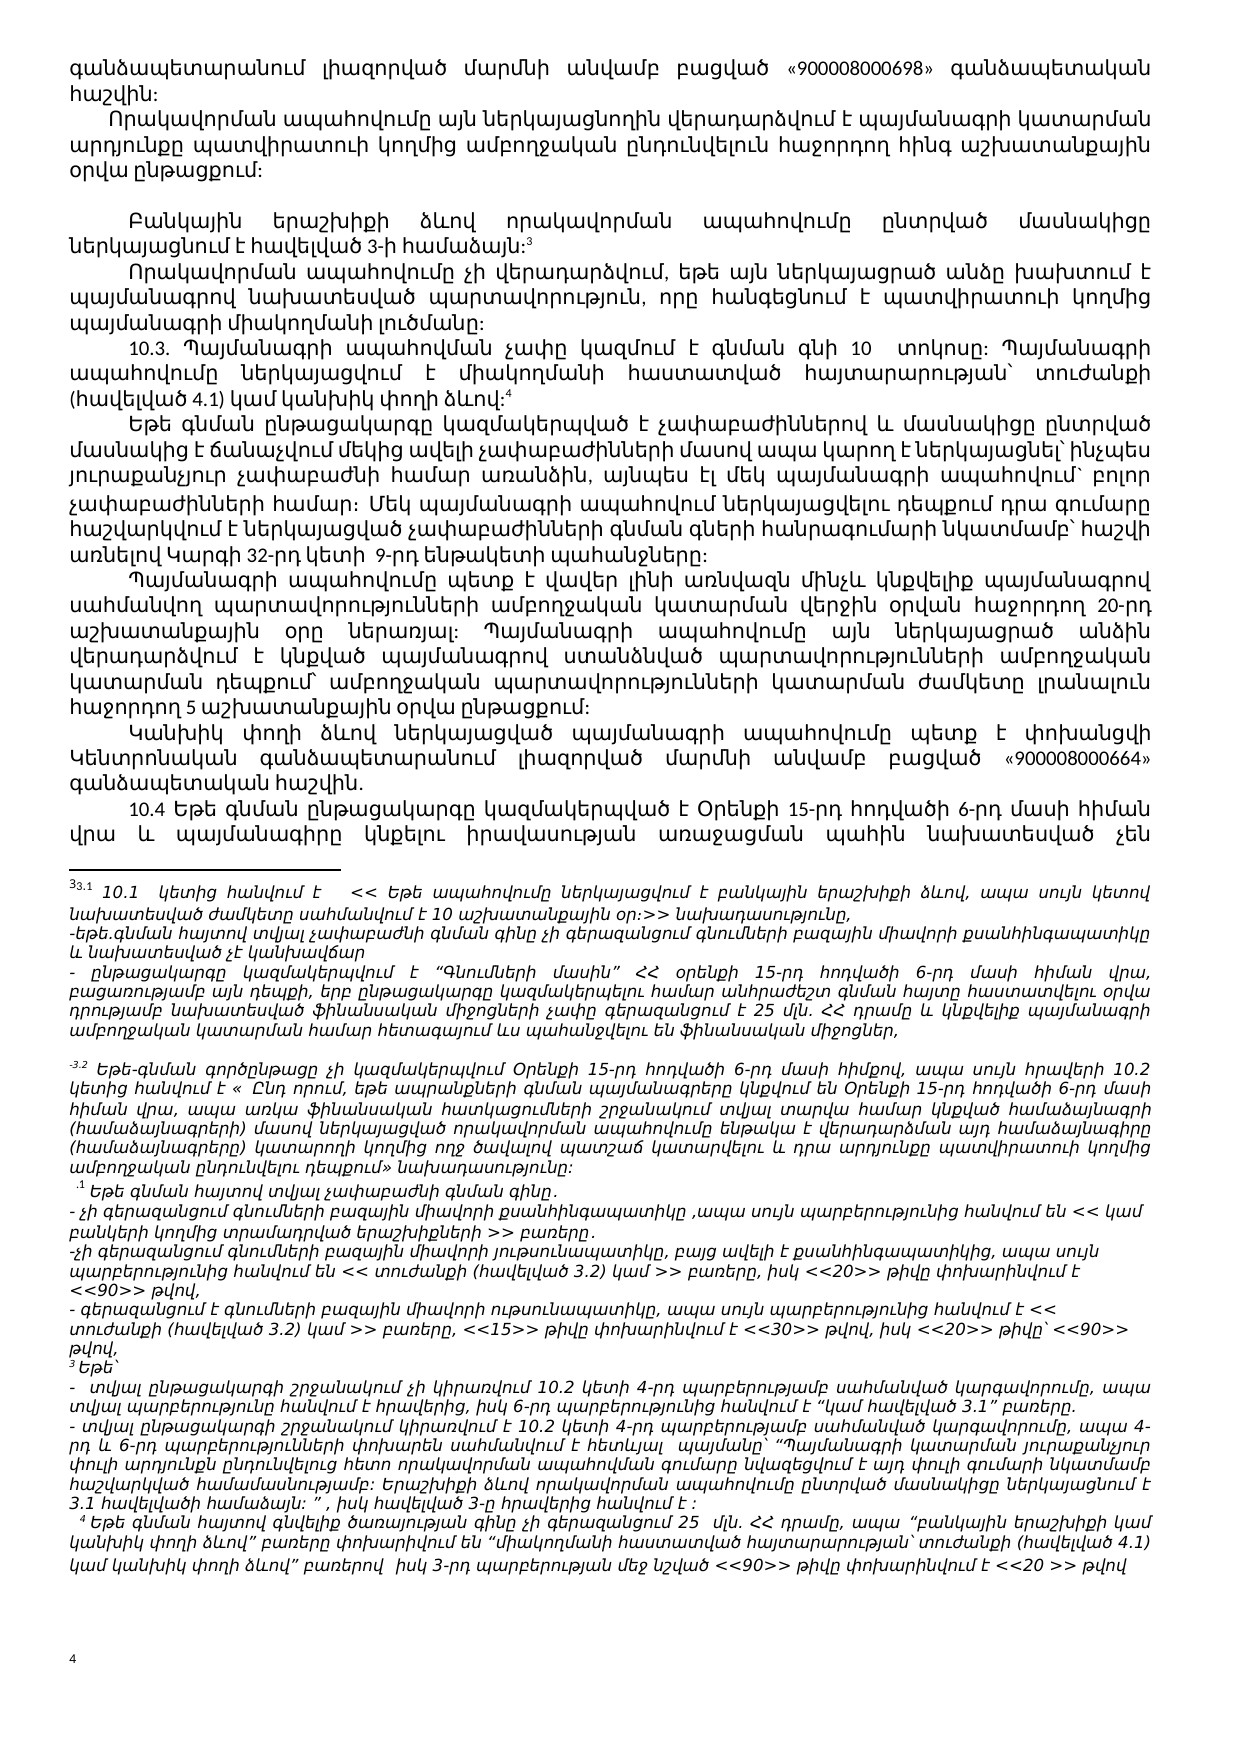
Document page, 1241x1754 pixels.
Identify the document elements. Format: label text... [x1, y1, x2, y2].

text Բանկային երաշխիքի ձևով որակավորման ապահովումը ընտրված մասնակիցը ներկայացնում է հավելված 3-ի համաձայն: [69, 208, 1152, 259]
text Պայմանագրի ապահովումը պետք է վավեր լինի առնվազն մինչև կնքվելիք պայմանագրով սահմանվող պարտավորությունների ամբողջական կատարման վերջին օրվան հաջորդող 20-րդ աշխատանքային օրը ներառյալ: Պայմանագրի ապահովումը այն ներկայացրած անձին վերադարձվում է կնքված պայմանագրով ստանձնված պարտավորությունների ամբողջական կատարման դեպքում՝ ամբողջական պարտավորությունների կատարման ժամկետը լրանալուն հաջորդող 5 աշխատանքային օրվա ընթացքում: [69, 567, 1152, 720]
text 10.4 Եթե գնման ընթացակարգը կազմակերպված է Օրենքի 15-րդ հոդվածի 6-րդ մասի հիման վրա և պայմանագիրը կնքելու իրավասության առաջացման պահին նախատեսված չեն ֆինանսական միջոցներ, ապա որակավորման և պայմանագրի ապահովումները ներկայացվում են միակողմանի հաստատված հայտարարության` տուժանքի կամ կանխիկ փողի ձևով: Եթե պայմանագիրը կնքելու իրավասության առաջացման պահին՝ [69, 796, 1152, 847]
text Կանխիկ փողի ձևով ներկայացված պայմանագրի ապահովումը պետք է փոխանցվի Կենտրոնական գանձապետարանում լիազորված մարմնի անվամբ բացված «900008000664» գանձապետական հաշվին. [69, 720, 1152, 796]
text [69, 56, 1152, 106]
text Որակավորման ապահովումը չի վերադարձվում, եթե այն ներկայացրած անձը խախտում է պայմանագրով նախատեսված պարտավորություն, որը հանգեցնում է պատվիրատուի կողմից պայմանագրի միակողմանի լուծմանը: [69, 259, 1152, 335]
text 10.3. Պայմանագրի ապահովման չափը կազմում է գնման գնի 10 տոկոսը: Պայմանագրի ապահովումը ներկայացվում է միակողմանի հաստատված հայտարարության՝ տուժանքի (հավելված 4.1) կամ կանխիկ փողի ձևով: [69, 335, 1152, 411]
text Եթե գնման ընթացակարգը կազմակերպված է չափաբաժիններով և մասնակիցը ընտրված մասնակից է ճանաչվում մեկից ավելի չափաբաժինների մասով ապա կարող է ներկայացնել՝ ինչպես յուրաքանչյուր չափաբաժնի համար առանձին, այնպես էլ մեկ պայմանագրի ապահովում` բոլոր չափաբաժինների համար։ Մեկ պայմանագրի ապահովում ներկայացվելու դեպքում դրա գումարը հաշվարկվում է ներկայացված չափաբաժինների գնման գների հանրագումարի նկատմամբ՝ հաշվի առնելով Կարգի 32-րդ կետի 9-րդ ենթակետի պահանջները: [69, 411, 1152, 567]
text Որակավորման ապահովումը այն ներկայացնողին վերադարձվում է պայմանագրի կատարման արդյունքը պատվիրատուի կողմից ամբողջական ընդունվելուն հաջորդող հինգ աշխատանքային օրվա ընթացքում: [69, 106, 1152, 183]
